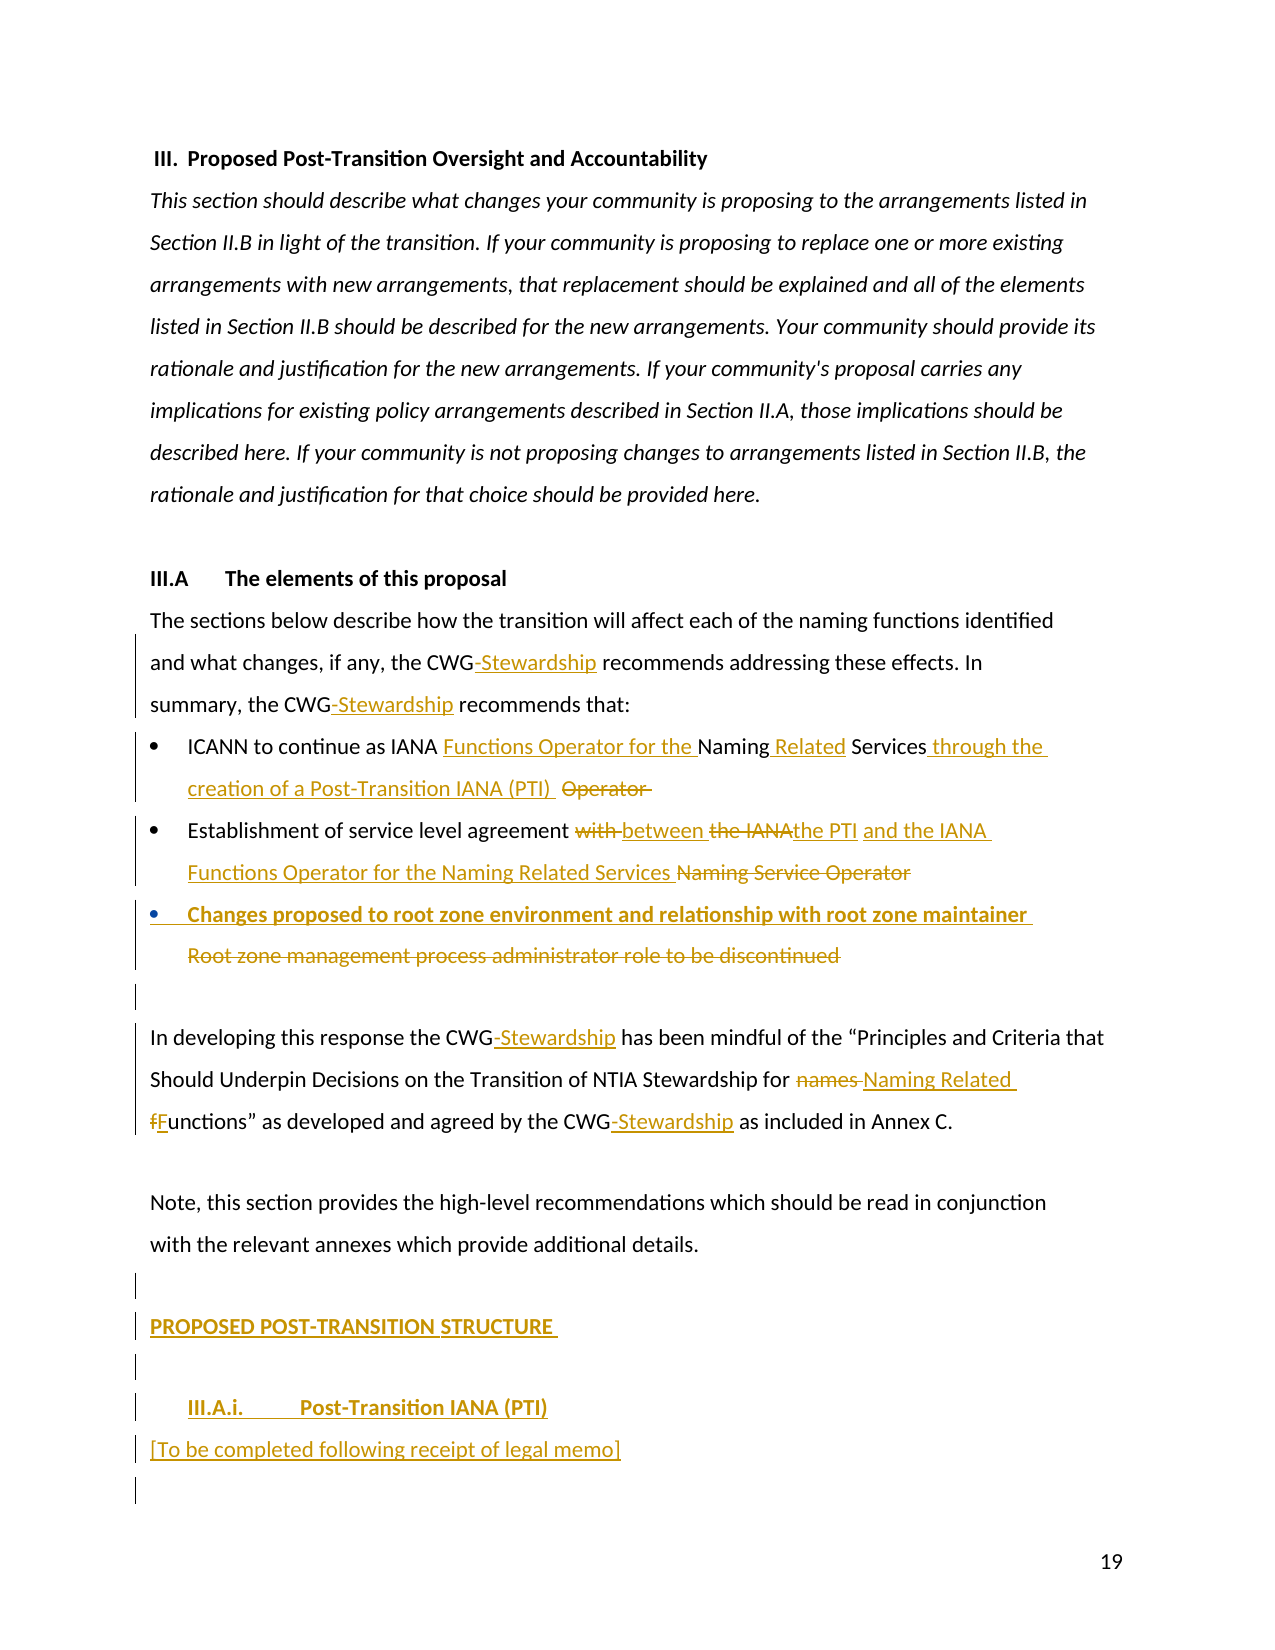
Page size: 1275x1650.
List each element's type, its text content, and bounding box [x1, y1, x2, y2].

subtitle Proposed Post-Transition Oversight and Accountability [178, 144, 1123, 172]
list ICANN to continue as IANA Naming Services [150, 732, 1062, 802]
subtitle The elements of this proposal [150, 564, 1123, 592]
text The sections below describe how the transition will affect each of the naming functions identified and what changes, if any, the CWG recommends addressing these effects. In summary, the CWG recommends that: [150, 606, 1062, 718]
text This section should describe what changes your community is proposing to the arrangements listed in Section II.B in light of the transition. If your community is proposing to replace one or more existing arrangements with new arrangements, that replacement should be explained and all of the elements listed in Section II.B should be described for the new arrangements. Your community should provide its rationale and justification for the new arrangements. If your community's proposal carries any implications for existing policy arrangements described in Section II.A, those implications should be described here. If your community is not proposing changes to arrangements listed in Section II.B, the rationale and justification for that choice should be provided here. [150, 186, 1123, 508]
text In developing this response the CWG has been mindful of the “Principles and Criteria that Should Underpin Decisions on the Transition of NTIA Stewardship for unctions” as developed and agreed by the CWG as included in Annex C. [150, 1023, 1121, 1135]
list Establishment of service level agreement [150, 816, 1062, 886]
text Note, this section provides the high-level recommendations which should be read in conjunction with the relevant annexes which provide additional details. [150, 1188, 1062, 1258]
